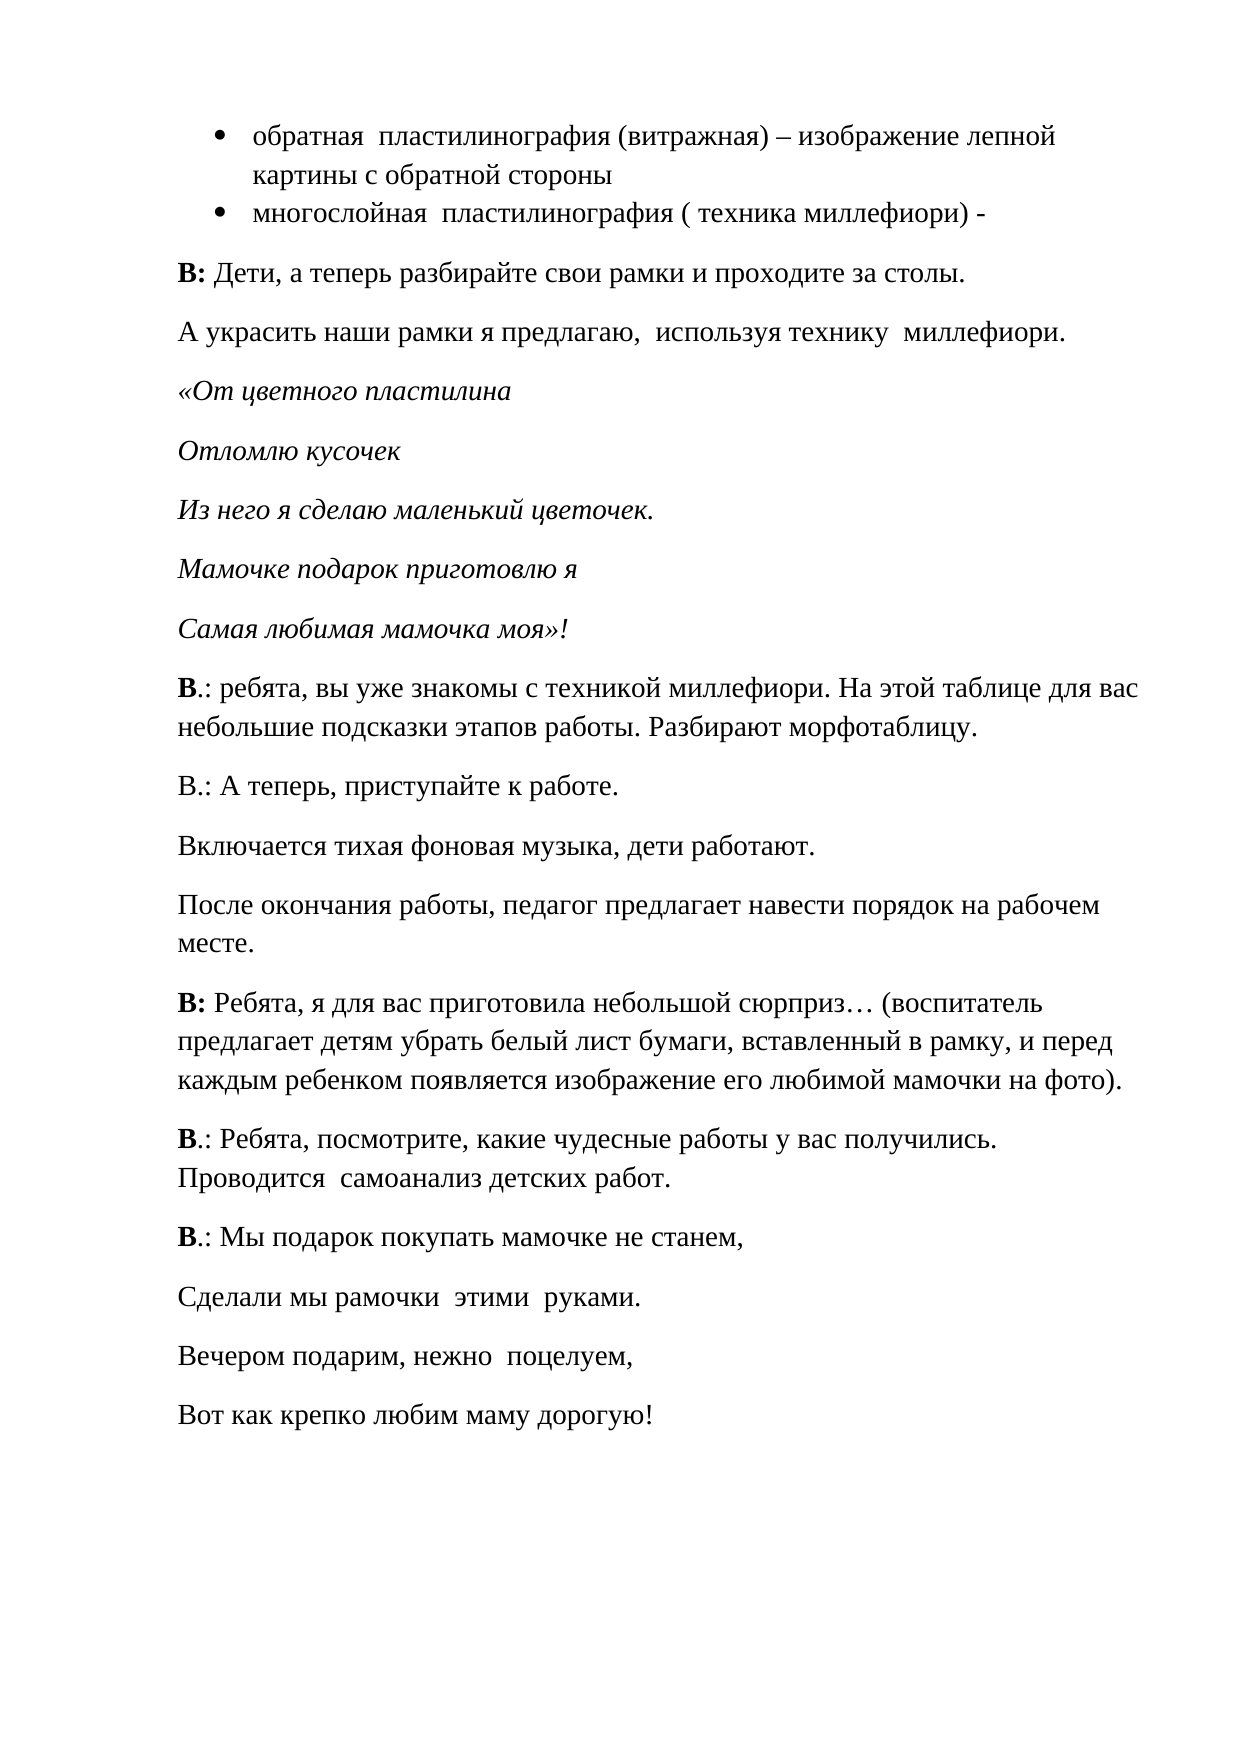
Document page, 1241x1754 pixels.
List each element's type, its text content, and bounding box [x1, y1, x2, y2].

text Из него я сделаю маленький цветочек. [177, 492, 1152, 526]
text В.: ребята, вы уже знакомы с техникой миллефиори. На этой таблице для вас небольшие подсказки этапов работы. Разбирают морфотаблицу. [177, 670, 1152, 742]
text Вечером подарим, нежно поцелуем, [177, 1338, 1152, 1372]
text А украсить наши рамки я предлагаю, используя технику миллефиори. [177, 314, 1152, 348]
text В: Дети, а теперь разбирайте свои рамки и проходите за столы. [177, 255, 1152, 288]
text В.: Мы подарок покупать мамочке не станем, [177, 1219, 1152, 1253]
text Самая любимая мамочка моя»! [177, 611, 1152, 644]
list обратная пластилинография (витражная) – изображение лепной картины с обратной стороны [215, 118, 1152, 190]
list многослойная пластилинография ( техника миллефиори) - [215, 195, 1152, 229]
text Отломлю кусочек [177, 433, 1152, 466]
text Вот как крепко любим маму дорогую! [177, 1397, 1152, 1431]
text В.: Ребята, посмотрите, какие чудесные работы у вас получились. Проводится самоанализ детских работ. [177, 1121, 1152, 1193]
text После окончания работы, педагог предлагает навести порядок на рабочем месте. [177, 887, 1152, 959]
text «От цветного пластилина [177, 373, 1152, 407]
text Сделали мы рамочки этими руками. [177, 1279, 1152, 1312]
text В: Ребята, я для вас приготовила небольшой сюрприз… (воспитатель предлагает детям убрать белый лист бумаги, вставленный в рамку, и перед каждым ребенком появляется изображение его любимой мамочки на фото). [177, 985, 1152, 1096]
text Включается тихая фоновая музыка, дети работают. [177, 828, 1152, 861]
text Мамочке подарок приготовлю я [177, 552, 1152, 585]
text В.: А теперь, приступайте к работе. [177, 768, 1152, 802]
